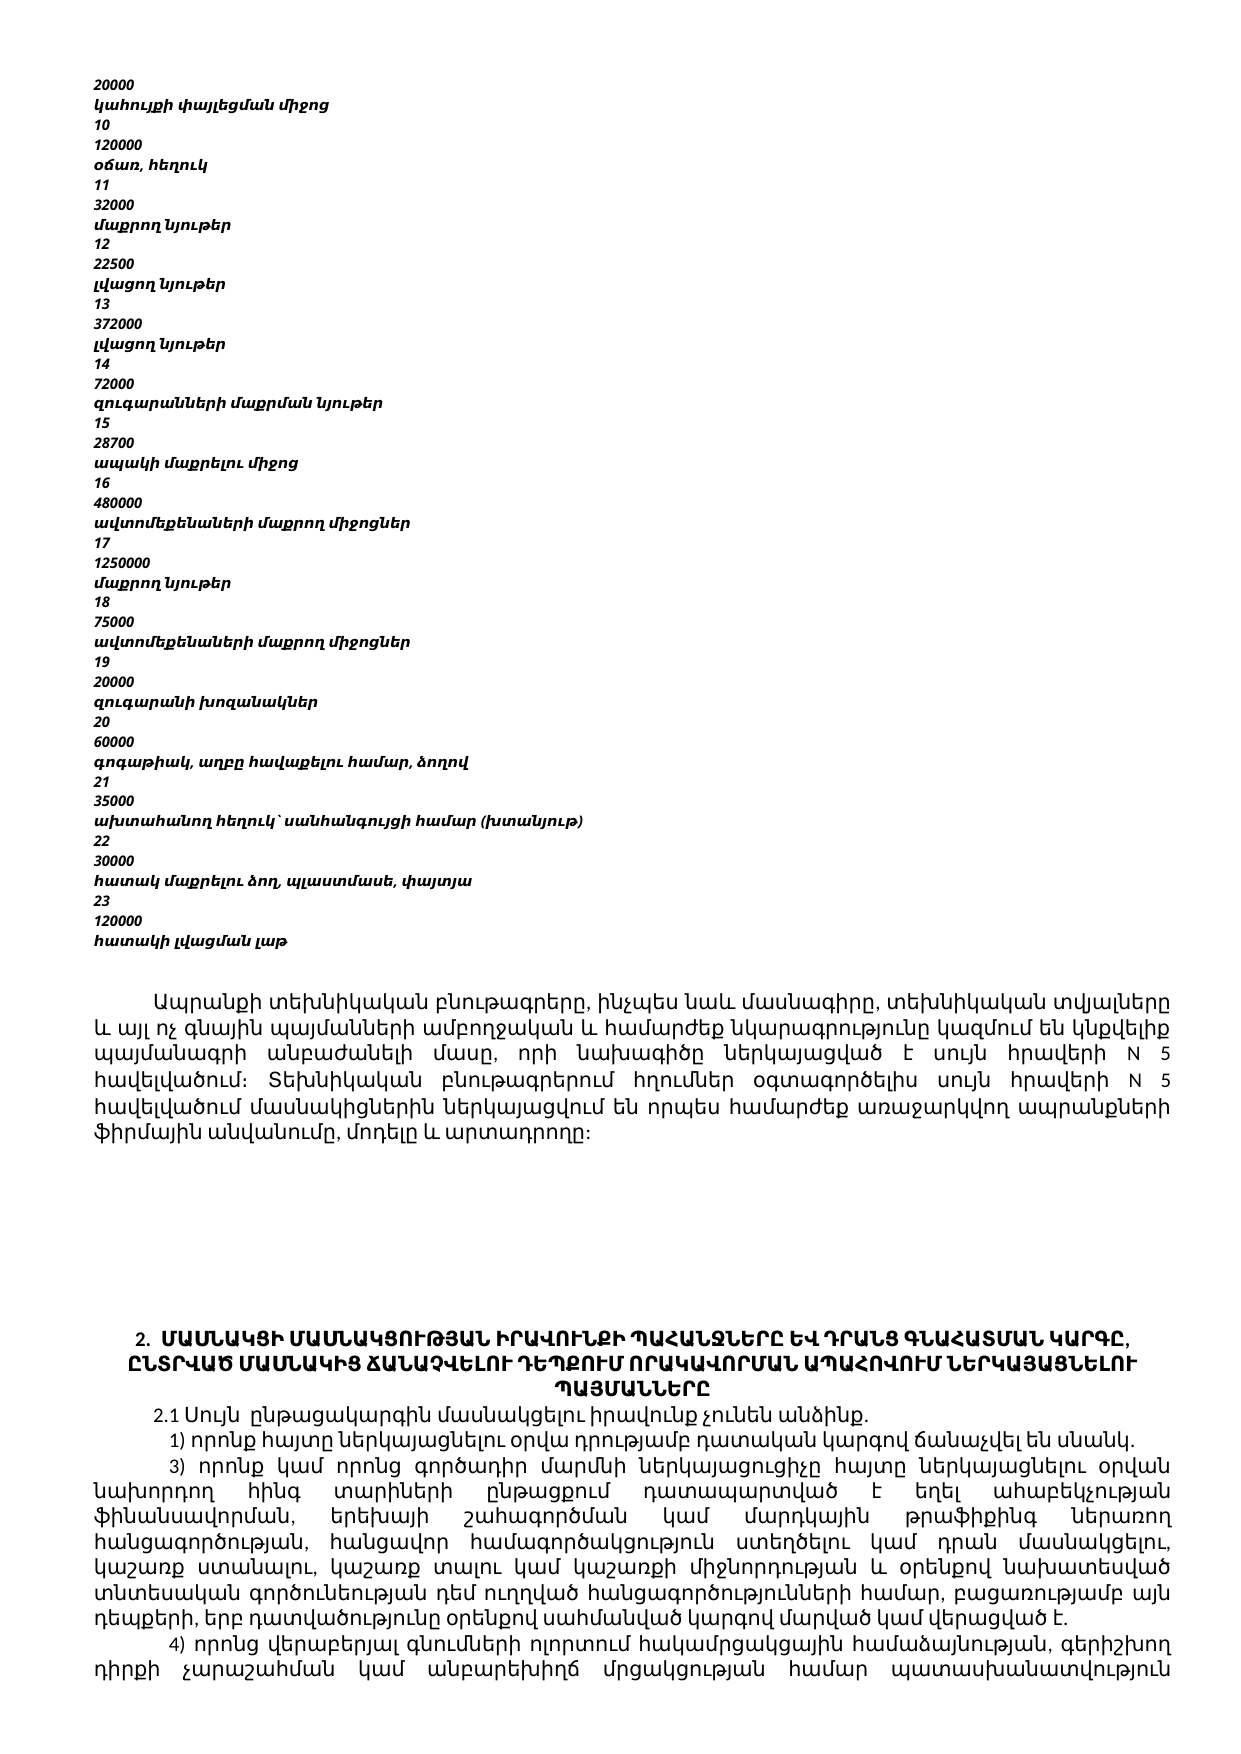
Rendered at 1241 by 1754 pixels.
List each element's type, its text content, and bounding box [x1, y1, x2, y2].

text Ապրանքի տեխնիկական բնութագրերը, ինչպես նաև մասնագիրը, տեխնիկական տվյալները և այլ ոչ գնային պայմանների ամբողջական և համարժեք նկարագրությունը կազմում են կնքվելիք պայմանագրի անբաժանելի մասը, որի նախագիծը ներկայացված է սույն հրավերի N 5 հավելվածում։ Տեխնիկական բնութագրերում հղումներ օգտագործելիս սույն հրավերի N 5 հավելվածում մասնակիցներին ներկայացվում են որպես համարժեք առաջարկվող ապրանքների ֆիրմային անվանումը, մոդելը և արտադրողը: [94, 989, 1171, 1145]
text 1) որոնք հայտը ներկայացնելու օրվա դրությամբ դատական կարգով ճանաչվել են սնանկ. [94, 1427, 1171, 1453]
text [94, 1631, 1171, 1682]
text 3) որոնք կամ որոնց գործադիր մարմնի ներկայացուցիչը հայտը ներկայացնելու օրվան նախորդող հինգ տարիների ընթացքում դատապարտված է եղել ահաբեկչության ֆինանսավորման, երեխայի շահագործման կամ մարդկային թրաֆիքինգ ներառող հանցագործության, հանցավոր համագործակցություն ստեղծելու կամ դրան մասնակցելու, կաշառք ստանալու, կաշառք տալու կամ կաշառքի միջնորդության և օրենքով նախատեսված տնտեսական գործունեության դեմ ուղղված հանցագործությունների համար, բացառությամբ այն դեպքերի, երբ դատվածությունը օրենքով սահմանված կարգով մարված կամ վերացված է. [94, 1453, 1171, 1631]
text 2.1 Սույն ընթացակարգին մասնակցելու իրավունք չունեն անձինք. [94, 1402, 1171, 1427]
text 2. ՄԱՍՆԱԿՑԻ ՄԱՍՆԱԿՑՈՒԹՅԱՆ ԻՐԱՎՈՒՆՔԻ ՊԱՀԱՆՋՆԵՐԸ ԵՎ ԴՐԱՆՑ ԳՆԱՀԱՏՄԱՆ ԿԱՐԳԸ, ԸՆՏՐՎԱԾ ՄԱՍՆԱԿԻՑ ՃԱՆԱՉՎԵԼՈՒ ԴԵՊՔՈՒՄ ՈՐԱԿԱՎՈՐՄԱՆ ԱՊԱՀՈՎՈՒՄ ՆԵՐԿԱՅԱՑՆԵԼՈՒ ՊԱՅՄԱՆՆԵՐԸ [94, 1326, 1171, 1402]
